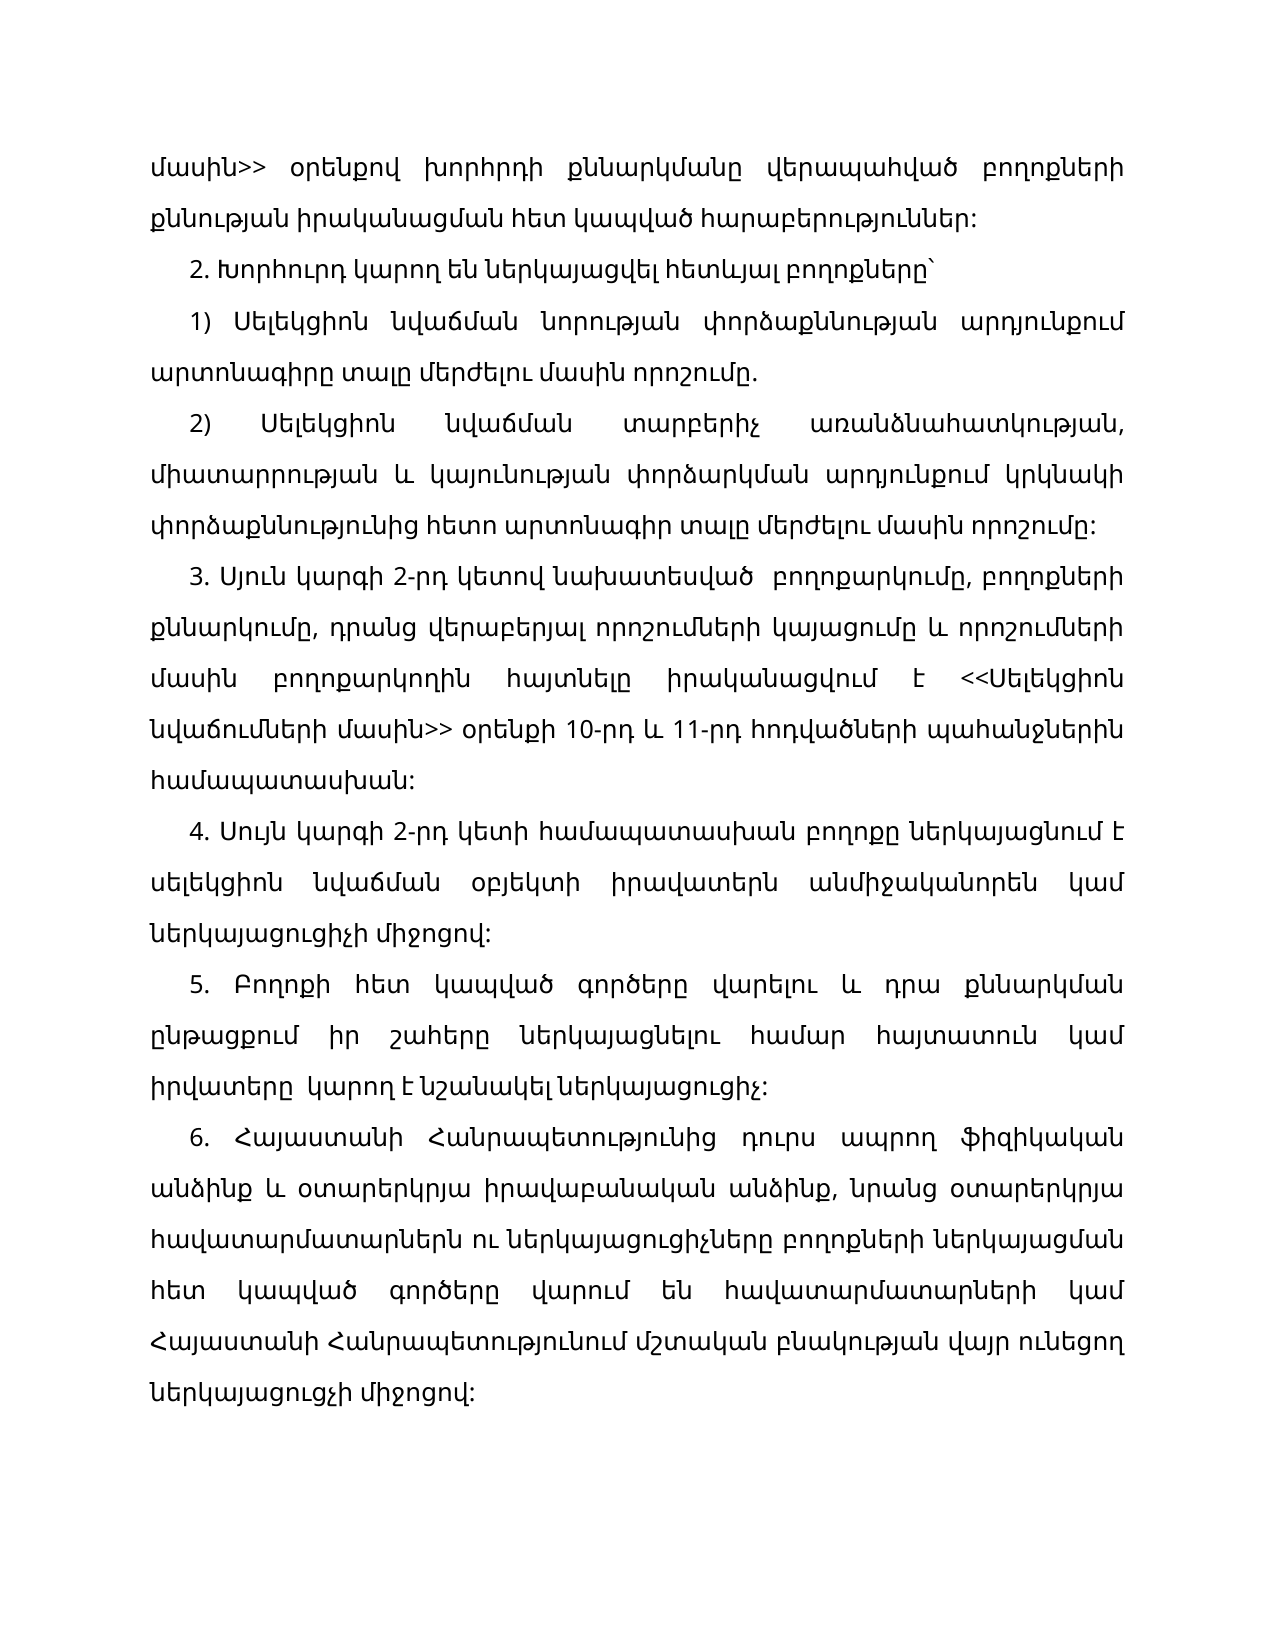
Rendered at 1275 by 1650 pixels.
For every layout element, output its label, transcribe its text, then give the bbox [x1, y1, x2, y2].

text 1) Սելեկցիոն նվաճման նորության փորձաքննության արդյունքում արտոնագիրը տալը մերժելու մասին որոշումը. [150, 303, 1125, 388]
text 3. Սյուն կարգի 2-րդ կետով նախատեսված բողոքարկումը, բողոքների քննարկումը, դրանց վերաբերյալ որոշումների կայացումը և որոշումների մասին բողոքարկողին հայտնելը իրականացվում է <<Սելեկցիոն նվաճումների մասին>> օրենքի 10-րդ և 11-րդ հոդվածների պահանջներին համապատասխան: [150, 558, 1125, 797]
text 5. Բողոքի հետ կապված գործերը վարելու և դրա քննարկման ընթացքում իր շահերը ներկայացնելու համար հայտատուն կամ իրվատերը կարող է նշանակել ներկայացուցիչ: [150, 967, 1125, 1103]
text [150, 150, 1125, 235]
text 2) Սելեկցիոն նվաճման տարբերիչ առանձնահատկության, միատարրության և կայունության փորձարկման արդյունքում կրկնակի փորձաքննությունից հետո արտոնագիր տալը մերժելու մասին որոշումը: [150, 405, 1125, 541]
text 4. Սույն կարգի 2-րդ կետի համապատասխան բողոքը ներկայացնում է սելեկցիոն նվաճման օբյեկտի իրավատերն անմիջականորեն կամ ներկայացուցիչի միջոցով: [150, 813, 1125, 950]
text 6. Հայաստանի Հանրապետությունից դուրս ապրող ֆիզիկական անձինք և օտարերկրյա իրավաբանական անձինք, նրանց օտարերկրյա հավատարմատարներն ու ներկայացուցիչները բողոքների ներկայացման հետ կապված գործերը վարում են հավատարմատարների կամ Հայաստանի Հանրապետությունում մշտական բնակության վայր ունեցող ներկայացուցչի միջոցով: [150, 1120, 1125, 1409]
text 2. Խորհուրդ կարող են ներկայացվել հետևյալ բողոքները՝ [150, 252, 1125, 286]
